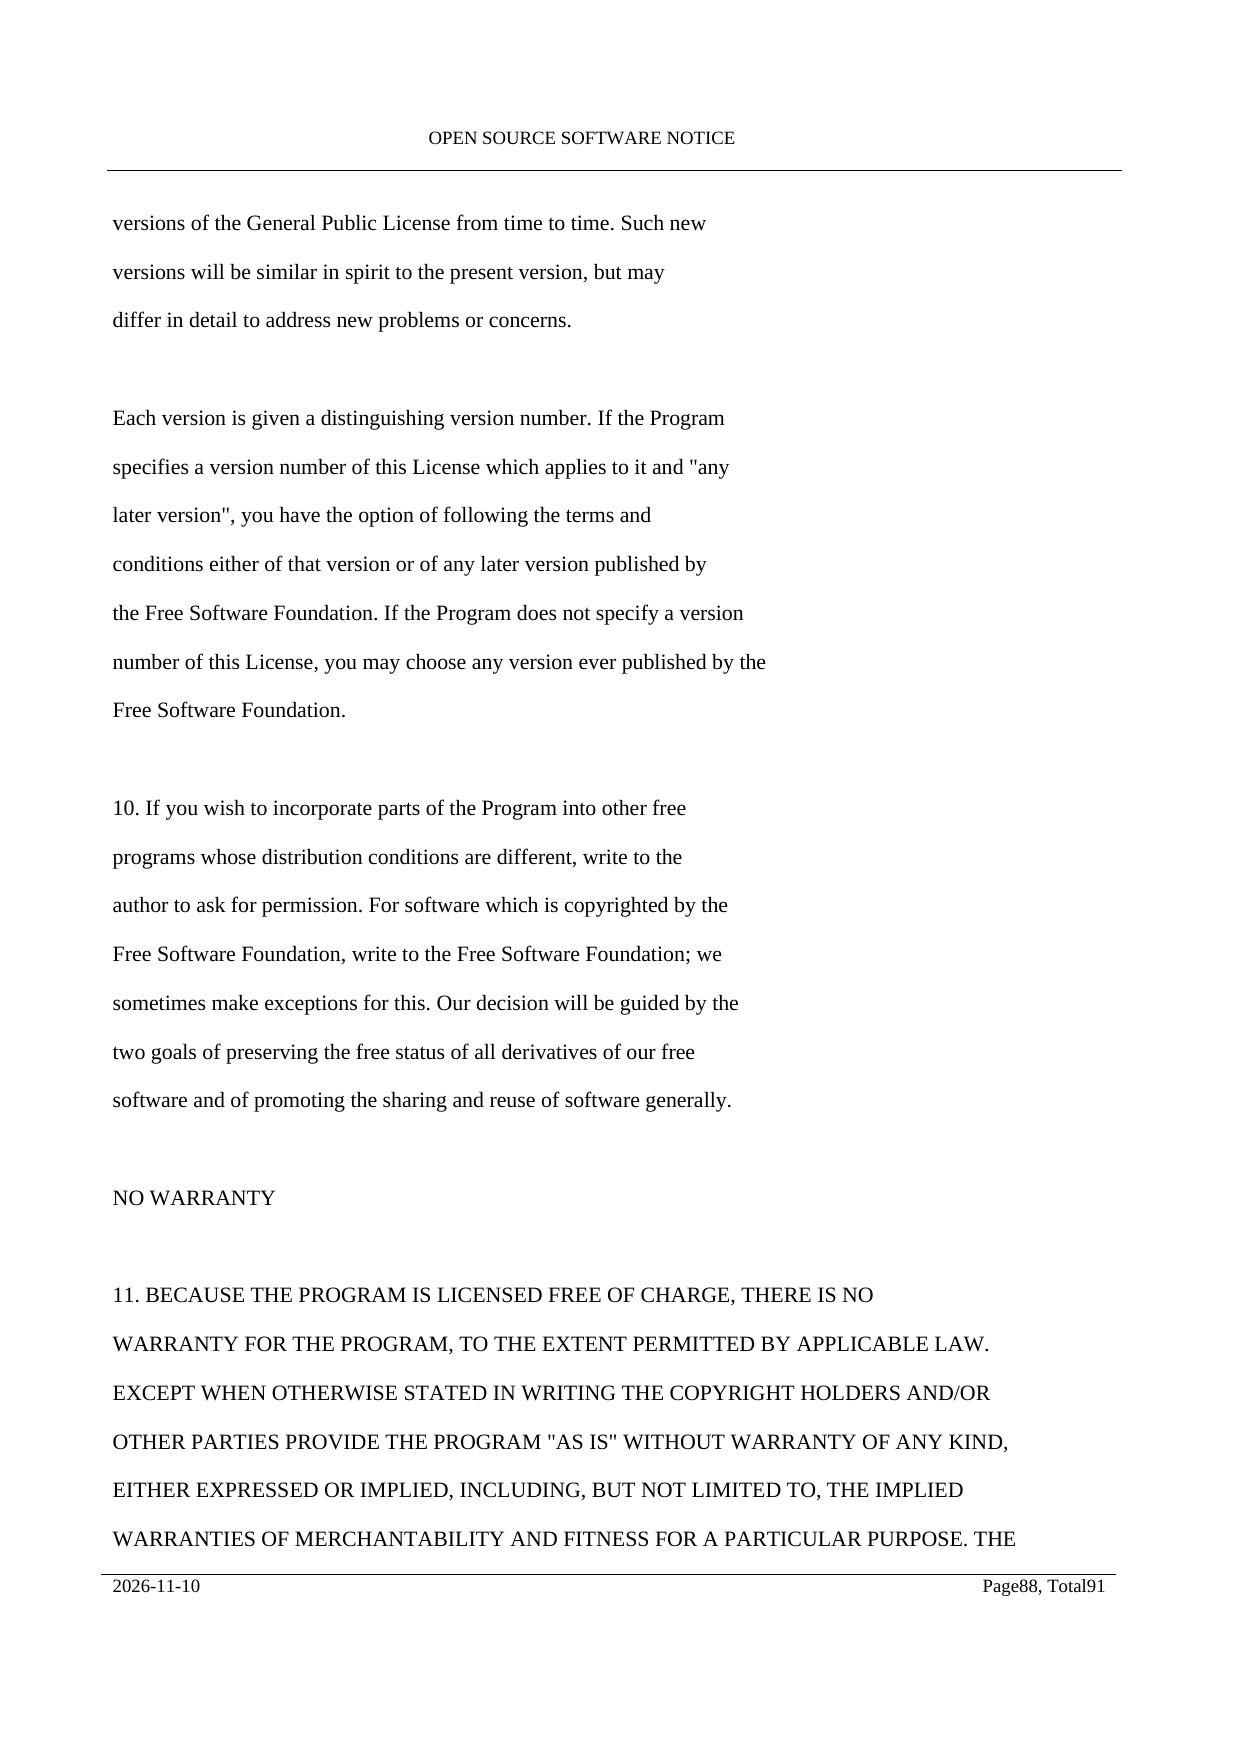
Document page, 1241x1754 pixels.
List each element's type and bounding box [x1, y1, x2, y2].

text [112, 206, 1128, 1555]
